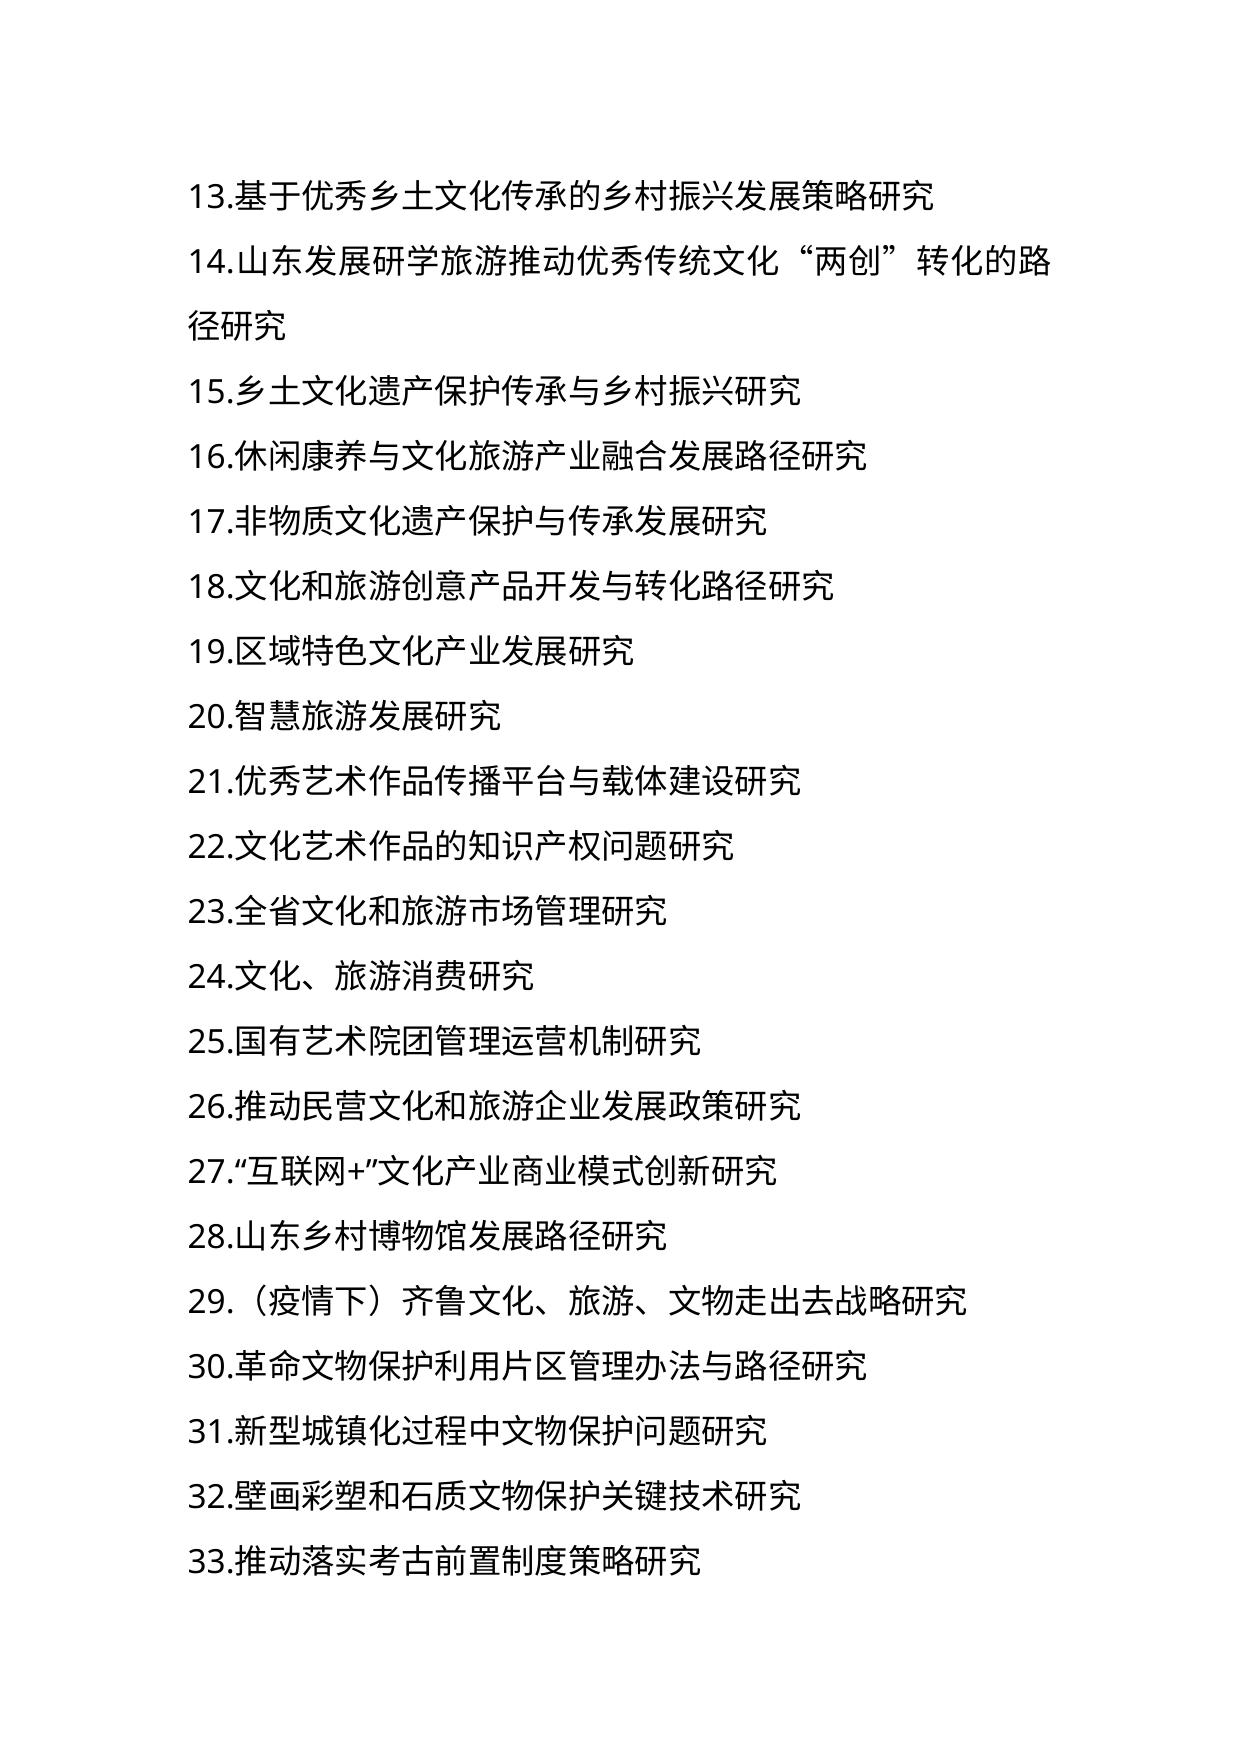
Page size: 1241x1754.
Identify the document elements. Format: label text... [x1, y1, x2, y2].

text 30.革命文物保护利用片区管理办法与路径研究 [187, 1332, 1053, 1397]
text 27.“互联网+”文化产业商业模式创新研究 [187, 1137, 1053, 1202]
text 18.文化和旅游创意产品开发与转化路径研究 [187, 552, 1053, 617]
text 16.休闲康养与文化旅游产业融合发展路径研究 [187, 422, 1053, 487]
text 24.文化、旅游消费研究 [187, 942, 1053, 1007]
text 31.新型城镇化过程中文物保护问题研究 [187, 1397, 1053, 1462]
text 33.推动落实考古前置制度策略研究 [187, 1527, 1053, 1592]
text 21.优秀艺术作品传播平台与载体建设研究 [187, 747, 1053, 812]
text 28.山东乡村博物馆发展路径研究 [187, 1202, 1053, 1267]
text 20.智慧旅游发展研究 [187, 682, 1053, 747]
text 17.非物质文化遗产保护与传承发展研究 [187, 487, 1053, 552]
text 14.山东发展研学旅游推动优秀传统文化“两创”转化的路径研究 [187, 227, 1053, 357]
text 22.文化艺术作品的知识产权问题研究 [187, 812, 1053, 877]
text 23.全省文化和旅游市场管理研究 [187, 877, 1053, 942]
text 29.（疫情下）齐鲁文化、旅游、文物走出去战略研究 [187, 1267, 1053, 1332]
text 26.推动民营文化和旅游企业发展政策研究 [187, 1072, 1053, 1137]
text 32.壁画彩塑和石质文物保护关键技术研究 [187, 1462, 1053, 1527]
text 13.基于优秀乡土文化传承的乡村振兴发展策略研究 [187, 162, 1053, 227]
text 25.国有艺术院团管理运营机制研究 [187, 1007, 1053, 1072]
text 15.乡土文化遗产保护传承与乡村振兴研究 [187, 357, 1053, 422]
text 19.区域特色文化产业发展研究 [187, 617, 1053, 682]
